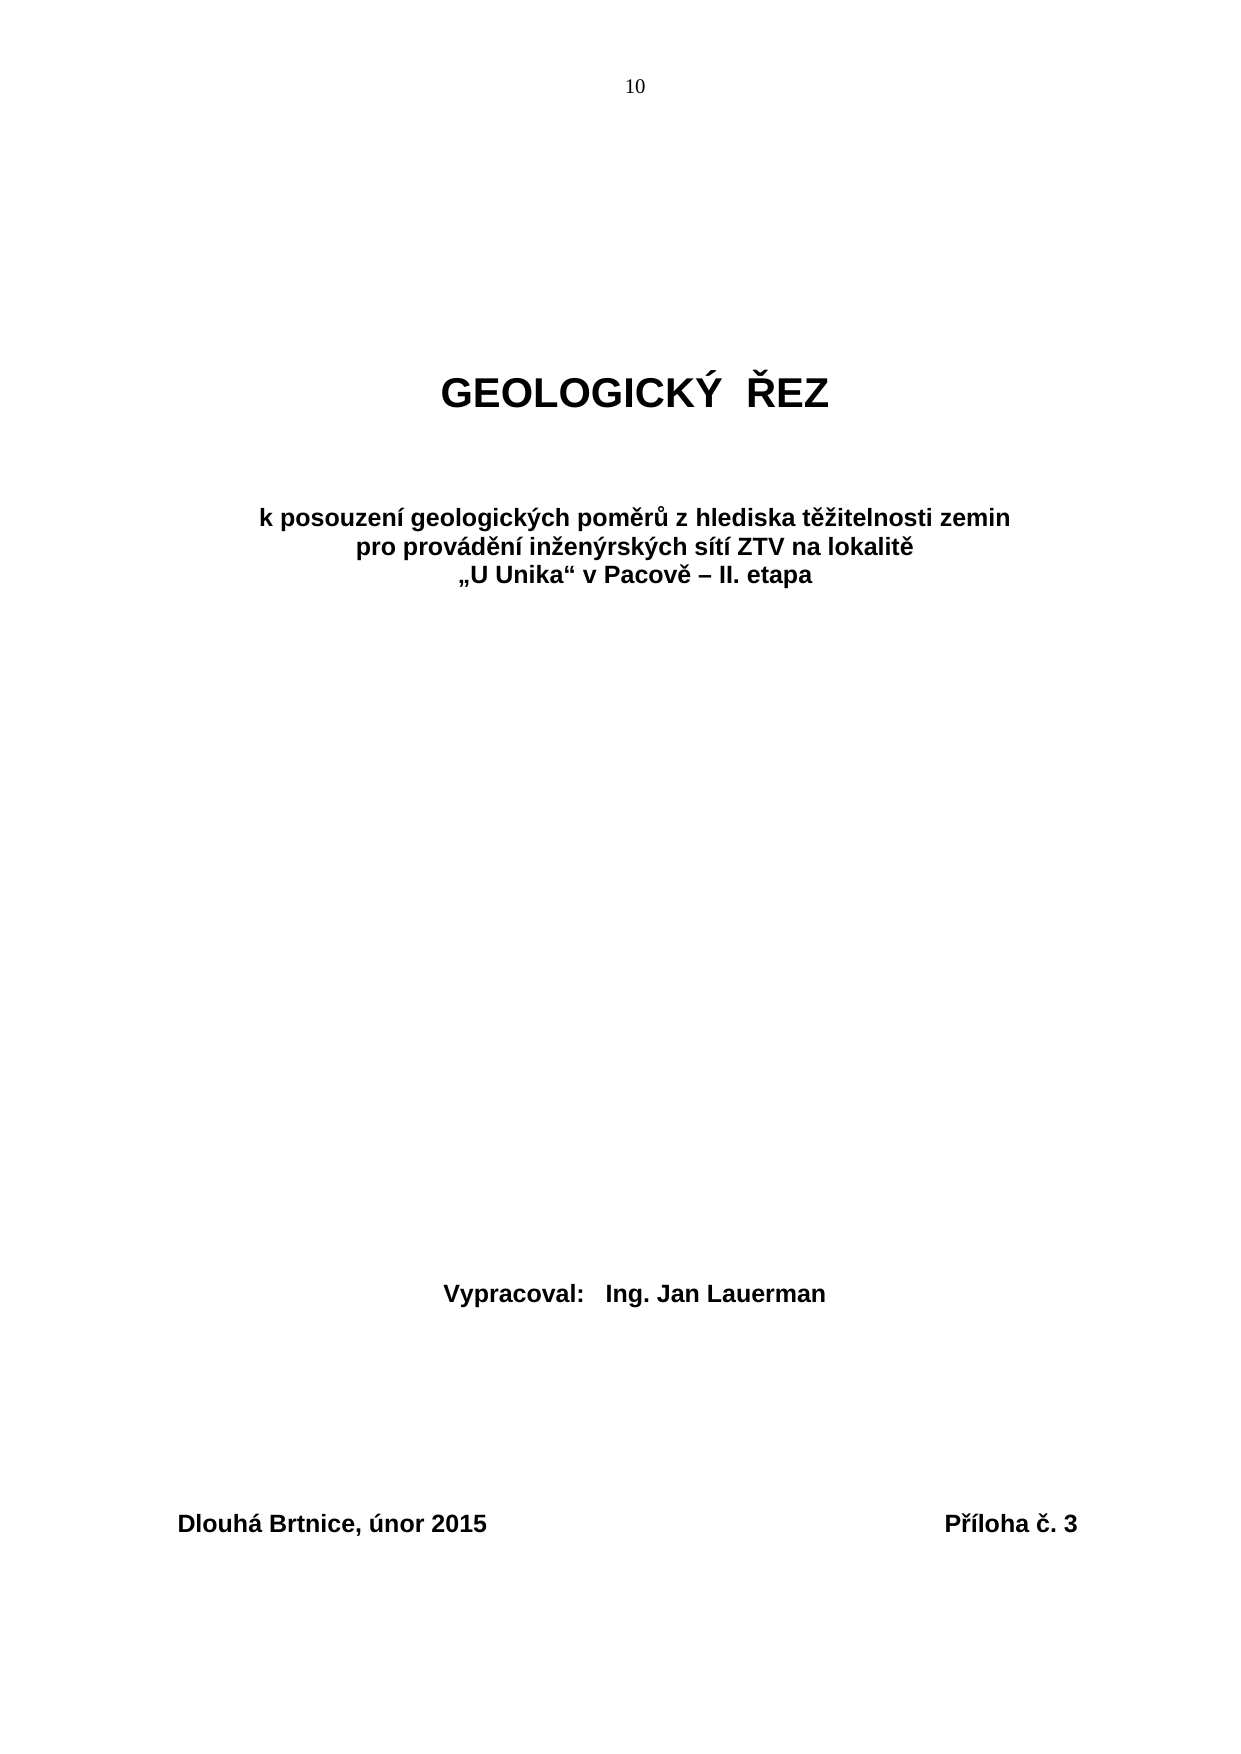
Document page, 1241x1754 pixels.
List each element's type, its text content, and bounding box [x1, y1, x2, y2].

subtitle GEOLOGICKÝ ŘEZ [177, 369, 1092, 417]
subtitle Vypracoval: Ing. Jan Lauerman [177, 1279, 1092, 1308]
text pro provádění inženýrských sítí ZTV na lokalitě [177, 532, 1092, 561]
text „U Unika“ v Pacově – II. etapa [177, 561, 1092, 589]
subtitle Dlouhá Brtnice, únor 2015 Příloha č. 3 [177, 1509, 1092, 1538]
text k posouzení geologických poměrů z hlediska těžitelnosti zemin [177, 503, 1092, 532]
